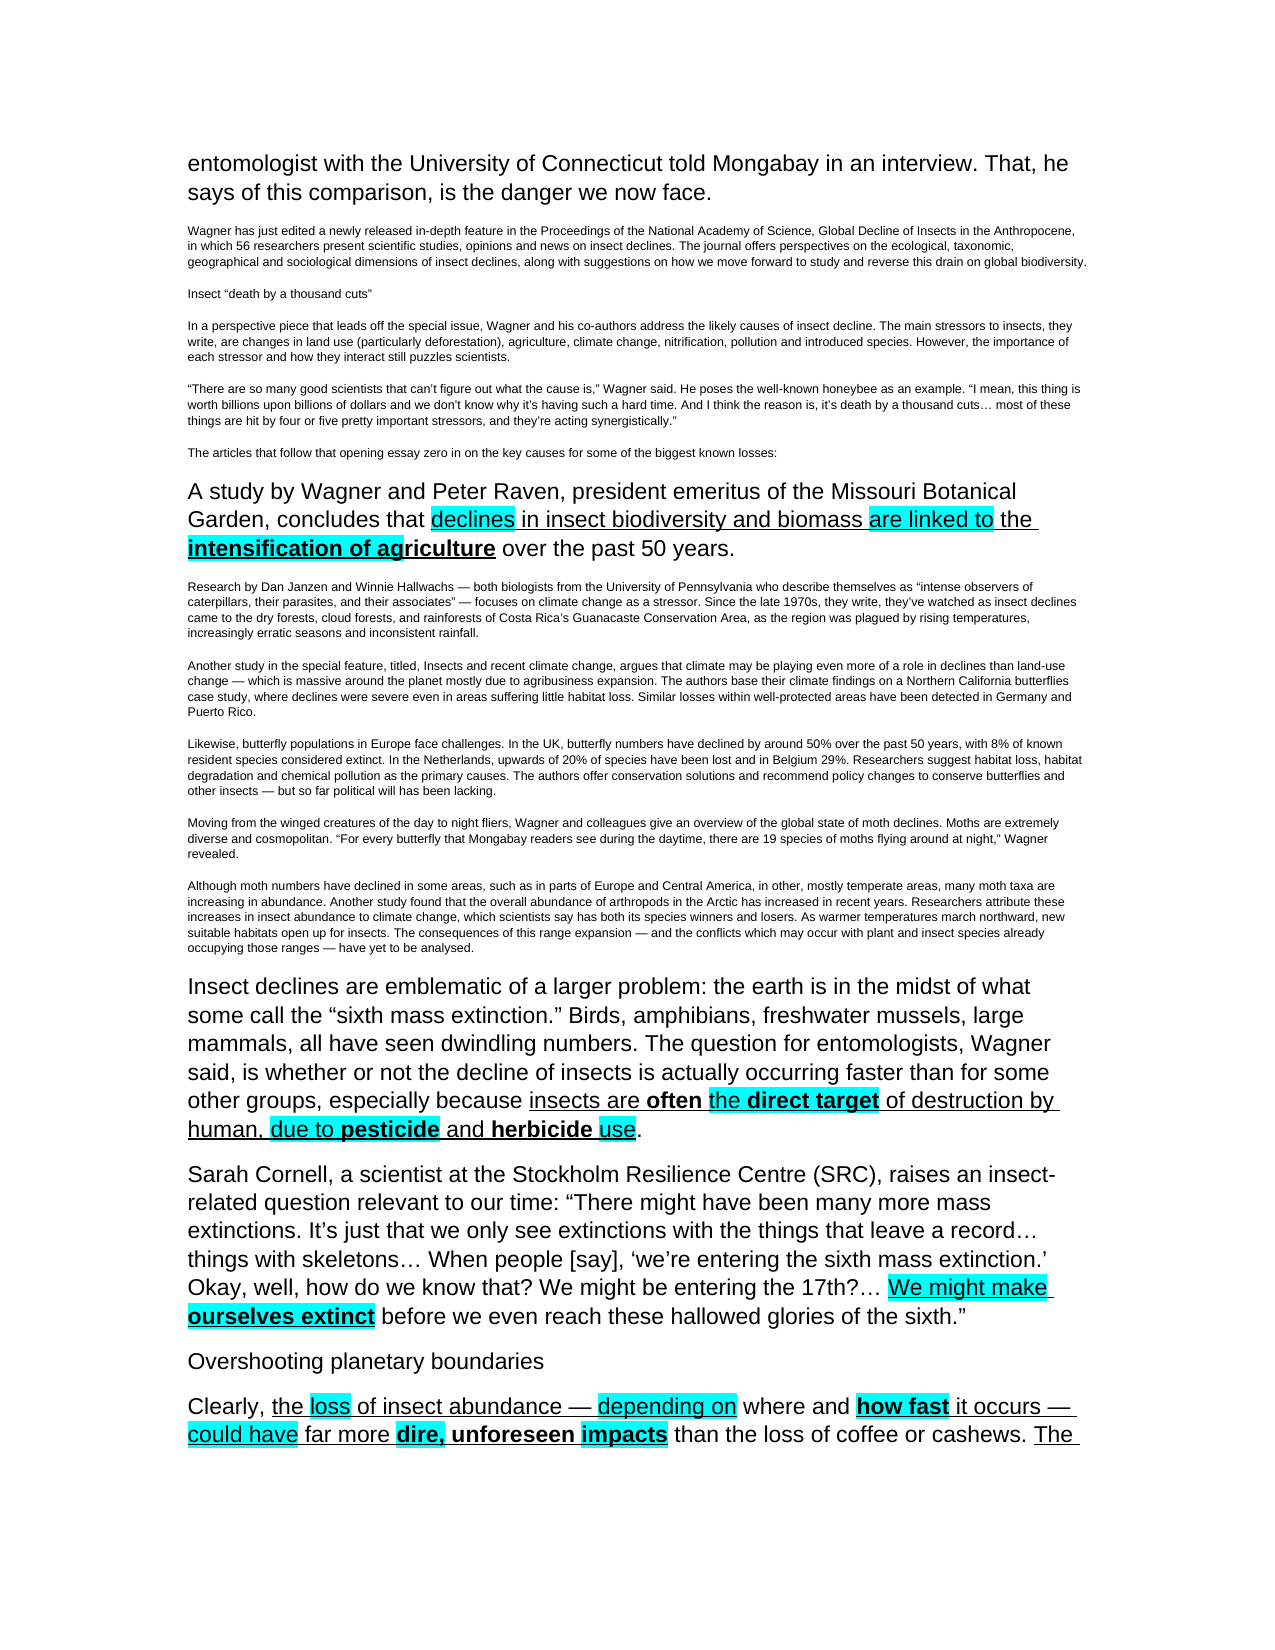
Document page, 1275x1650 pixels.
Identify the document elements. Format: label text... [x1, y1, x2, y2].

text Likewise, butterfly populations in Europe face challenges. In the UK, butterfly numbers have declined by around 50% over the past 50 years, with 8% of known resident species considered extinct. In the Netherlands, upwards of 20% of species have been lost and in Belgium 29%. Researchers suggest habitat loss, habitat degradation and chemical pollution as the primary causes. The authors offer conservation solutions and recommend policy changes to conserve butterflies and other insects — but so far political will has been lacking. [187, 737, 1087, 798]
text Overshooting planetary boundaries [187, 1348, 1087, 1374]
text Another study in the special feature, titled, Insects and recent climate change, argues that climate may be playing even more of a role in declines than land-use change — which is massive around the planet mostly due to agribusiness expansion. The authors base their climate findings on a Northern California butterflies case study, where declines were severe even in areas suffering little habitat loss. Similar losses within well-protected areas have been detected in Germany and Puerto Rico. [187, 658, 1087, 719]
text Research by Dan Janzen and Winnie Hallwachs — both biologists from the University of Pennsylvania who describe themselves as “intense observers of caterpillars, their parasites, and their associates” — focuses on climate change as a stressor. Since the late 1970s, they write, they’ve watched as insect declines came to the dry forests, cloud forests, and rainforests of Costa Rica’s Guanacaste Conservation Area, as the region was plagued by rising temperatures, increasingly erratic seasons and inconsistent rainfall. [187, 579, 1087, 641]
text A study by Wagner and Peter Raven, president emeritus of the Missouri Botanical Garden, concludes that declines in insect biodiversity and biomass are linked to the intensification of agriculture over the past 50 years. [187, 478, 1087, 561]
text “There are so many good scientists that can’t figure out what the cause is,” Wagner said. He poses the well-known honeybee as an example. “I mean, this thing is worth billions upon billions of dollars and we don’t know why it’s having such a hard time. And I think the reason is, it’s death by a thousand cuts… most of these things are hit by four or five pretty important stressors, and they’re acting synergistically.” [187, 382, 1087, 428]
text Insect “death by a thousand cuts” [187, 287, 1087, 301]
text Although moth numbers have declined in some areas, such as in parts of Europe and Central America, in other, mostly temperate areas, many moth taxa are increasing in abundance. Another study found that the overall abundance of arthropods in the Arctic has increased in recent years. Researchers attribute these increases in insect abundance to climate change, which scientists say has both its species winners and losers. As warmer temperatures march northward, new suitable habitats open up for insects. The consequences of this range expansion — and the conflicts which may occur with plant and insect species already occupying those ranges — have yet to be analysed. [187, 879, 1087, 956]
text Insect declines are emblematic of a larger problem: the earth is in the midst of what some call the “sixth mass extinction.” Birds, amphibians, freshwater mussels, large mammals, all have seen dwindling numbers. The question for entomologists, Wagner said, is whether or not the decline of insects is actually occurring faster than for some other groups, especially because insects are often the direct target of destruction by human, due to pesticide and herbicide use. [187, 973, 1087, 1142]
text In a perspective piece that leads off the special issue, Wagner and his co-authors address the likely causes of insect decline. The main stressors to insects, they write, are changes in land use (particularly deforestation), agriculture, climate change, nitrification, pollution and introduced species. However, the importance of each stressor and how they interact still puzzles scientists. [187, 319, 1087, 364]
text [187, 1393, 1087, 1448]
text Sarah Cornell, a scientist at the Stockholm Resilience Centre (SRC), raises an insect-related question relevant to our time: “There might have been many more mass extinctions. It’s just that we only see extinctions with the things that leave a record… things with skeletons… When people [say], ‘we’re entering the sixth mass extinction.’ Okay, well, how do we know that? We might be entering the 17th?… We might make ourselves extinct before we even reach these hallowed glories of the sixth.” [187, 1161, 1087, 1329]
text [187, 150, 1087, 205]
text Moving from the winged creatures of the day to night fliers, Wagner and colleagues give an overview of the global state of moth declines. Moths are extremely diverse and cosmopolitan. “For every butterfly that Mongabay readers see during the daytime, there are 19 species of moths flying around at night,” Wagner revealed. [187, 816, 1087, 861]
text Wagner has just edited a newly released in-depth feature in the Proceedings of the National Academy of Science, Global Decline of Insects in the Anthropocene, in which 56 researchers present scientific studies, opinions and news on insect declines. The journal offers perspectives on the ecological, taxonomic, geographical and sociological dimensions of insect declines, along with suggestions on how we move forward to study and reverse this drain on global biodiversity. [187, 223, 1087, 269]
text The articles that follow that opening essay zero in on the key causes for some of the biggest known losses: [187, 445, 1087, 460]
